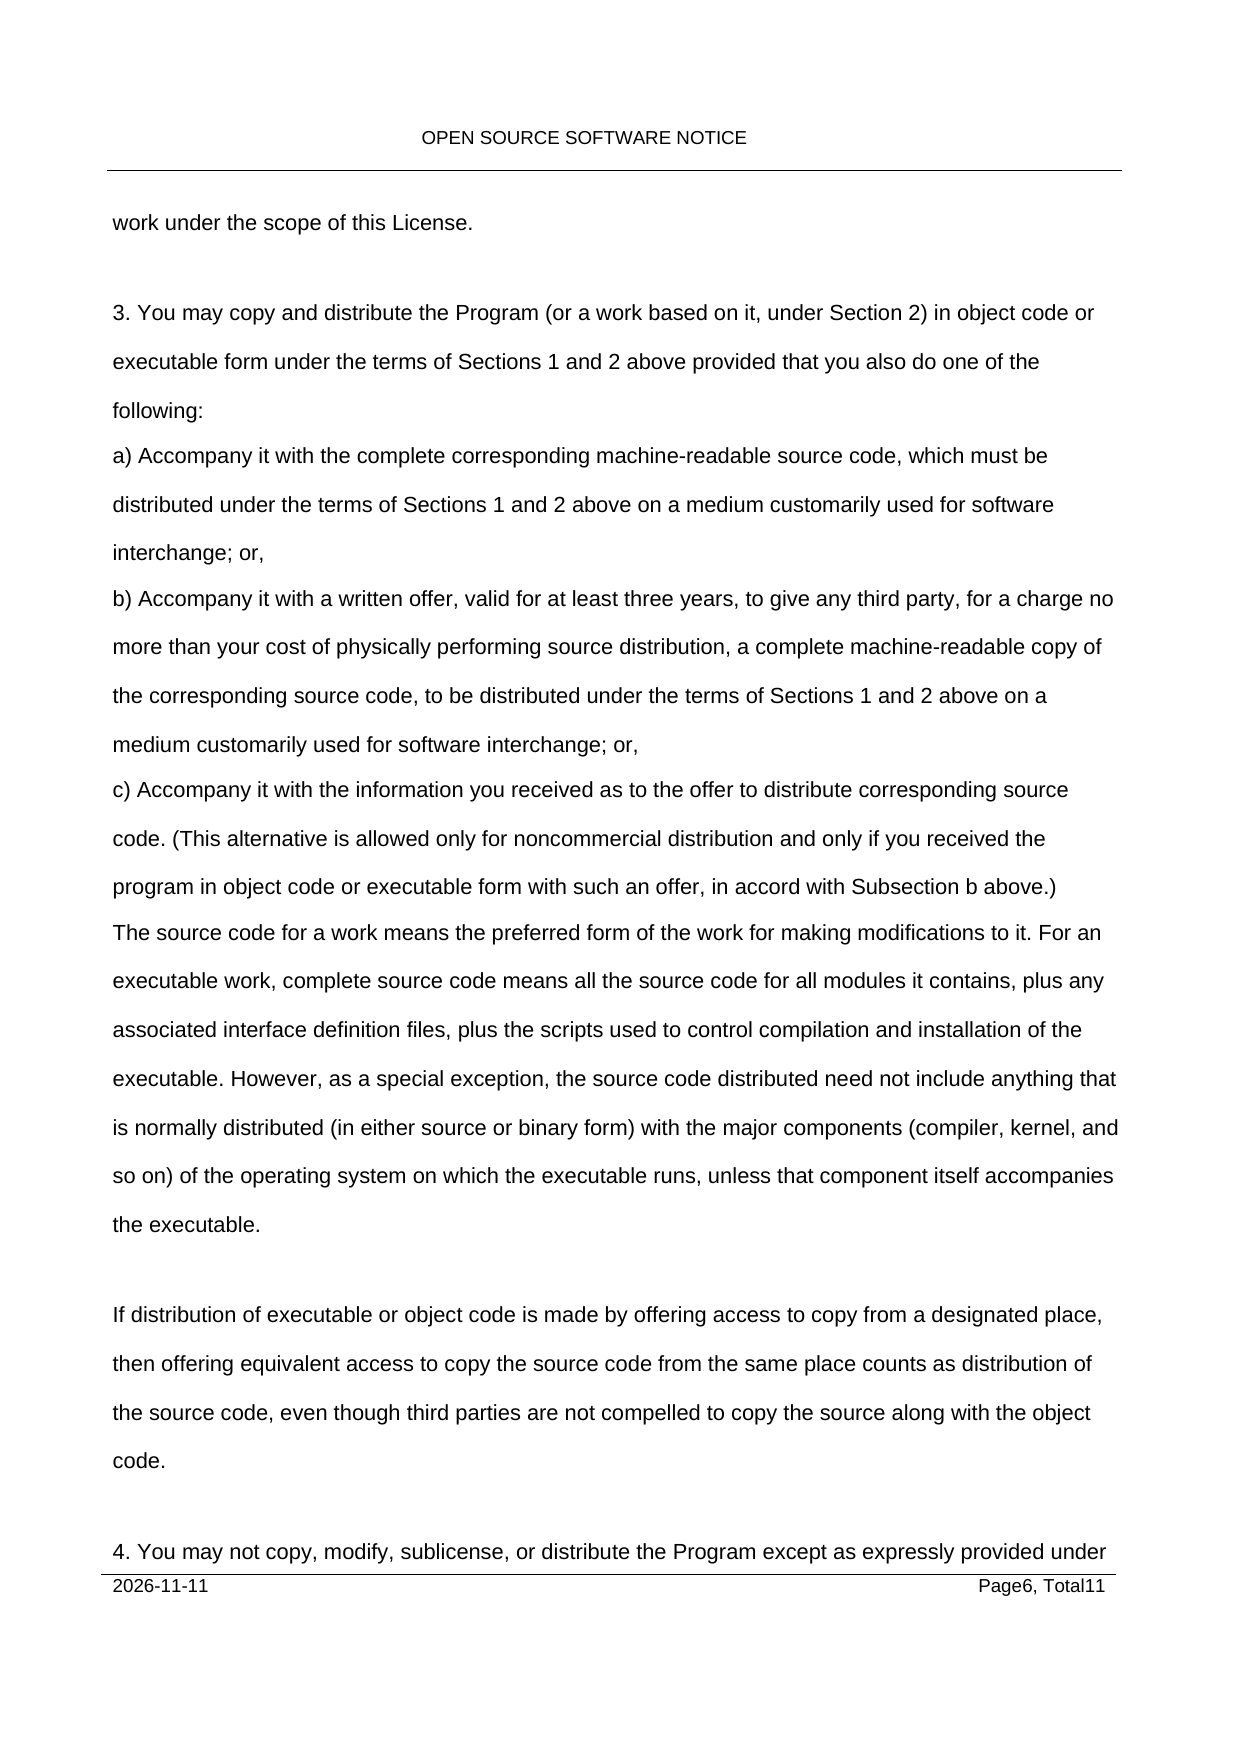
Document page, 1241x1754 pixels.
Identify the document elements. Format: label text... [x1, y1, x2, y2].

text The source code for a work means the preferred form of the work for making modifications to it. For an executable work, complete source code means all the source code for all modules it contains, plus any associated interface definition files, plus the scripts used to control compilation and installation of the executable. However, as a special exception, the source code distributed need not include anything that is normally distributed (in either source or binary form) with the major components (compiler, kernel, and so on) of the operating system on which the executable runs, unless that component itself accompanies the executable. [112, 916, 1128, 1241]
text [112, 206, 1128, 239]
text b) Accompany it with a written offer, valid for at least three years, to give any third party, for a charge no more than your cost of physically performing source distribution, a complete machine-readable copy of the corresponding source code, to be distributed under the terms of Sections 1 and 2 above on a medium customarily used for software interchange; or, [112, 582, 1128, 761]
text c) Accompany it with the information you received as to the offer to distribute corresponding source code. (This alternative is allowed only for noncommercial distribution and only if you received the program in object code or executable form with such an offer, in accord with Subsection b above.) [112, 773, 1128, 903]
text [112, 1535, 1128, 1567]
text 3. You may copy and distribute the Program (or a work based on it, under Section 2) in object code or executable form under the terms of Sections 1 and 2 above provided that you also do one of the following: [112, 297, 1128, 427]
text If distribution of executable or object code is made by offering access to copy from a designated place, then offering equivalent access to copy the source code from the same place counts as distribution of the source code, even though third parties are not compelled to copy the source along with the object code. [112, 1298, 1128, 1477]
text a) Accompany it with the complete corresponding machine-readable source code, which must be distributed under the terms of Sections 1 and 2 above on a medium customarily used for software interchange; or, [112, 439, 1128, 569]
